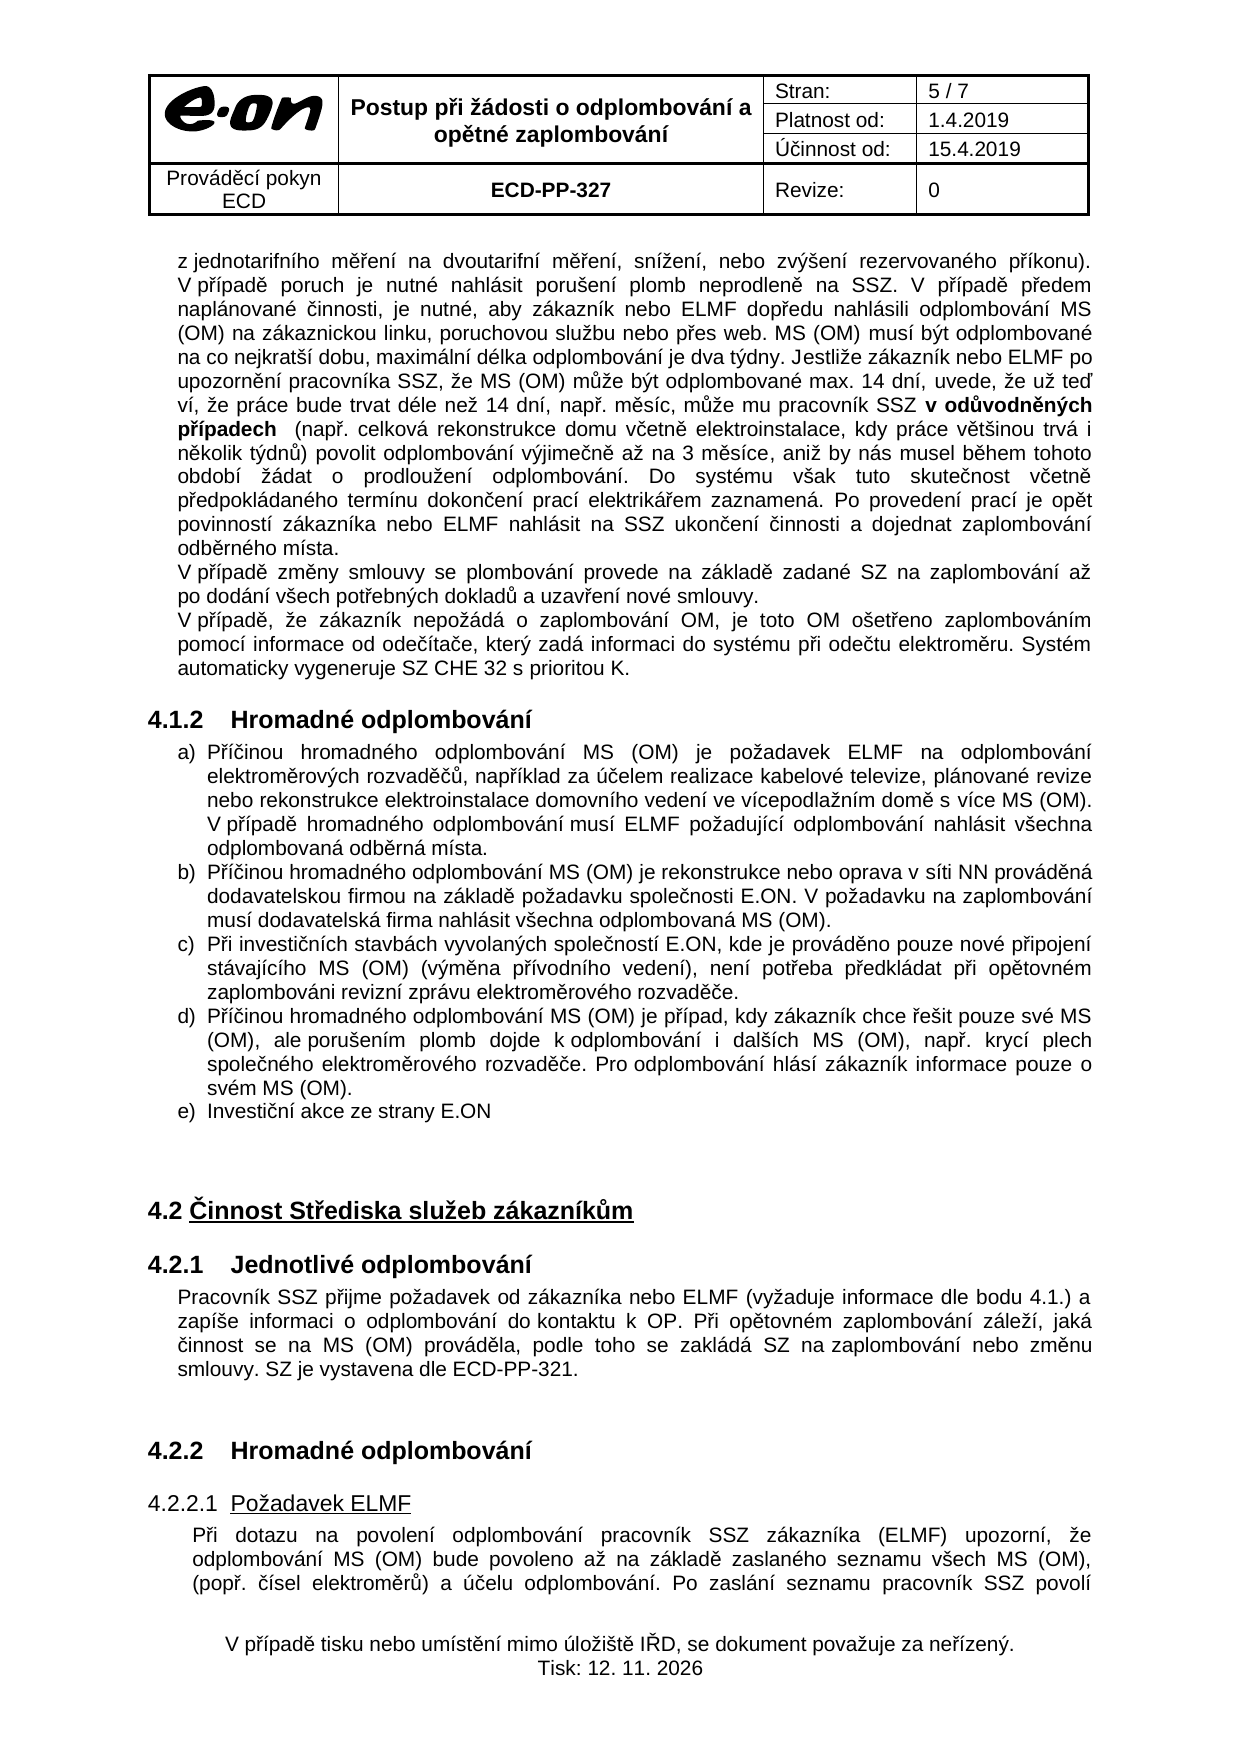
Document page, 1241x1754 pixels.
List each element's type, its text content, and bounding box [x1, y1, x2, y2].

subtitle Hromadné odplombování [148, 1436, 1092, 1465]
list Příčinou hromadného odplombování MS (OM) je rekonstrukce nebo oprava v síti NN prováděná dodavatelskou firmou na základě požadavku společnosti E.ON. V požadavku na zaplombování musí dodavatelská firma nahlásit všechna odplombovaná MS (OM). [177, 860, 1092, 932]
subtitle Jednotlivé odplombování [148, 1250, 1092, 1279]
list Investiční akce ze strany E.ON [177, 1099, 1092, 1123]
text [192, 1522, 1092, 1594]
text V případě změny smlouvy se plombování provede na základě zadané SZ na zaplombování až po dodání všech potřebných dokladů a uzavření nové smlouvy. [177, 560, 1092, 608]
list Příčinou hromadného odplombování MS (OM) je případ, kdy zákazník chce řešit pouze své MS (OM), ale porušením plomb dojde k odplombování i dalších MS (OM), např. krycí plech společného elektroměrového rozvaděče. Pro odplombování hlásí zákazník informace pouze o svém MS (OM). [177, 1003, 1092, 1099]
list Při investičních stavbách vyvolaných společností E.ON, kde je prováděno pouze nové připojení stávajícího MS (OM) (výměna přívodního vedení), není potřeba předkládat při opětovném zaplombováni revizní zprávu elektroměrového rozvaděče. [177, 932, 1092, 1003]
text V případě, že zákazník nepožádá o zaplombování OM, je toto OM ošetřeno zaplombováním pomocí informace od odečítače, který zadá informaci do systému při odečtu elektroměru. Systém automaticky vygeneruje SZ CHE 32 s prioritou K. [177, 608, 1092, 680]
text Pracovník SSZ přijme požadavek od zákazníka nebo ELMF (vyžaduje informace dle bodu 4.1.) a zapíše informaci o odplombování do kontaktu k OP. Při opětovném zaplombování záleží, jaká činnost se na MS (OM) prováděla, podle toho se zakládá SZ na zaplombování nebo změnu smlouvy. SZ je vystavena dle ECD-PP-321. [177, 1285, 1092, 1381]
subtitle Činnost Střediska služeb zákazníkům [148, 1196, 1092, 1225]
subtitle Hromadné odplombování [148, 705, 1092, 734]
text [177, 249, 1092, 560]
list Příčinou hromadného odplombování MS (OM) je požadavek ELMF na odplombování elektroměrových rozvaděčů, například za účelem realizace kabelové televize, plánované revize nebo rekonstrukce elektroinstalace domovního vedení ve vícepodlažním domě s více MS (OM). V případě hromadného odplombování musí ELMF požadující odplombování nahlásit všechna odplombovaná odběrná místa. [177, 740, 1092, 860]
subtitle Požadavek ELMF [148, 1490, 1092, 1516]
